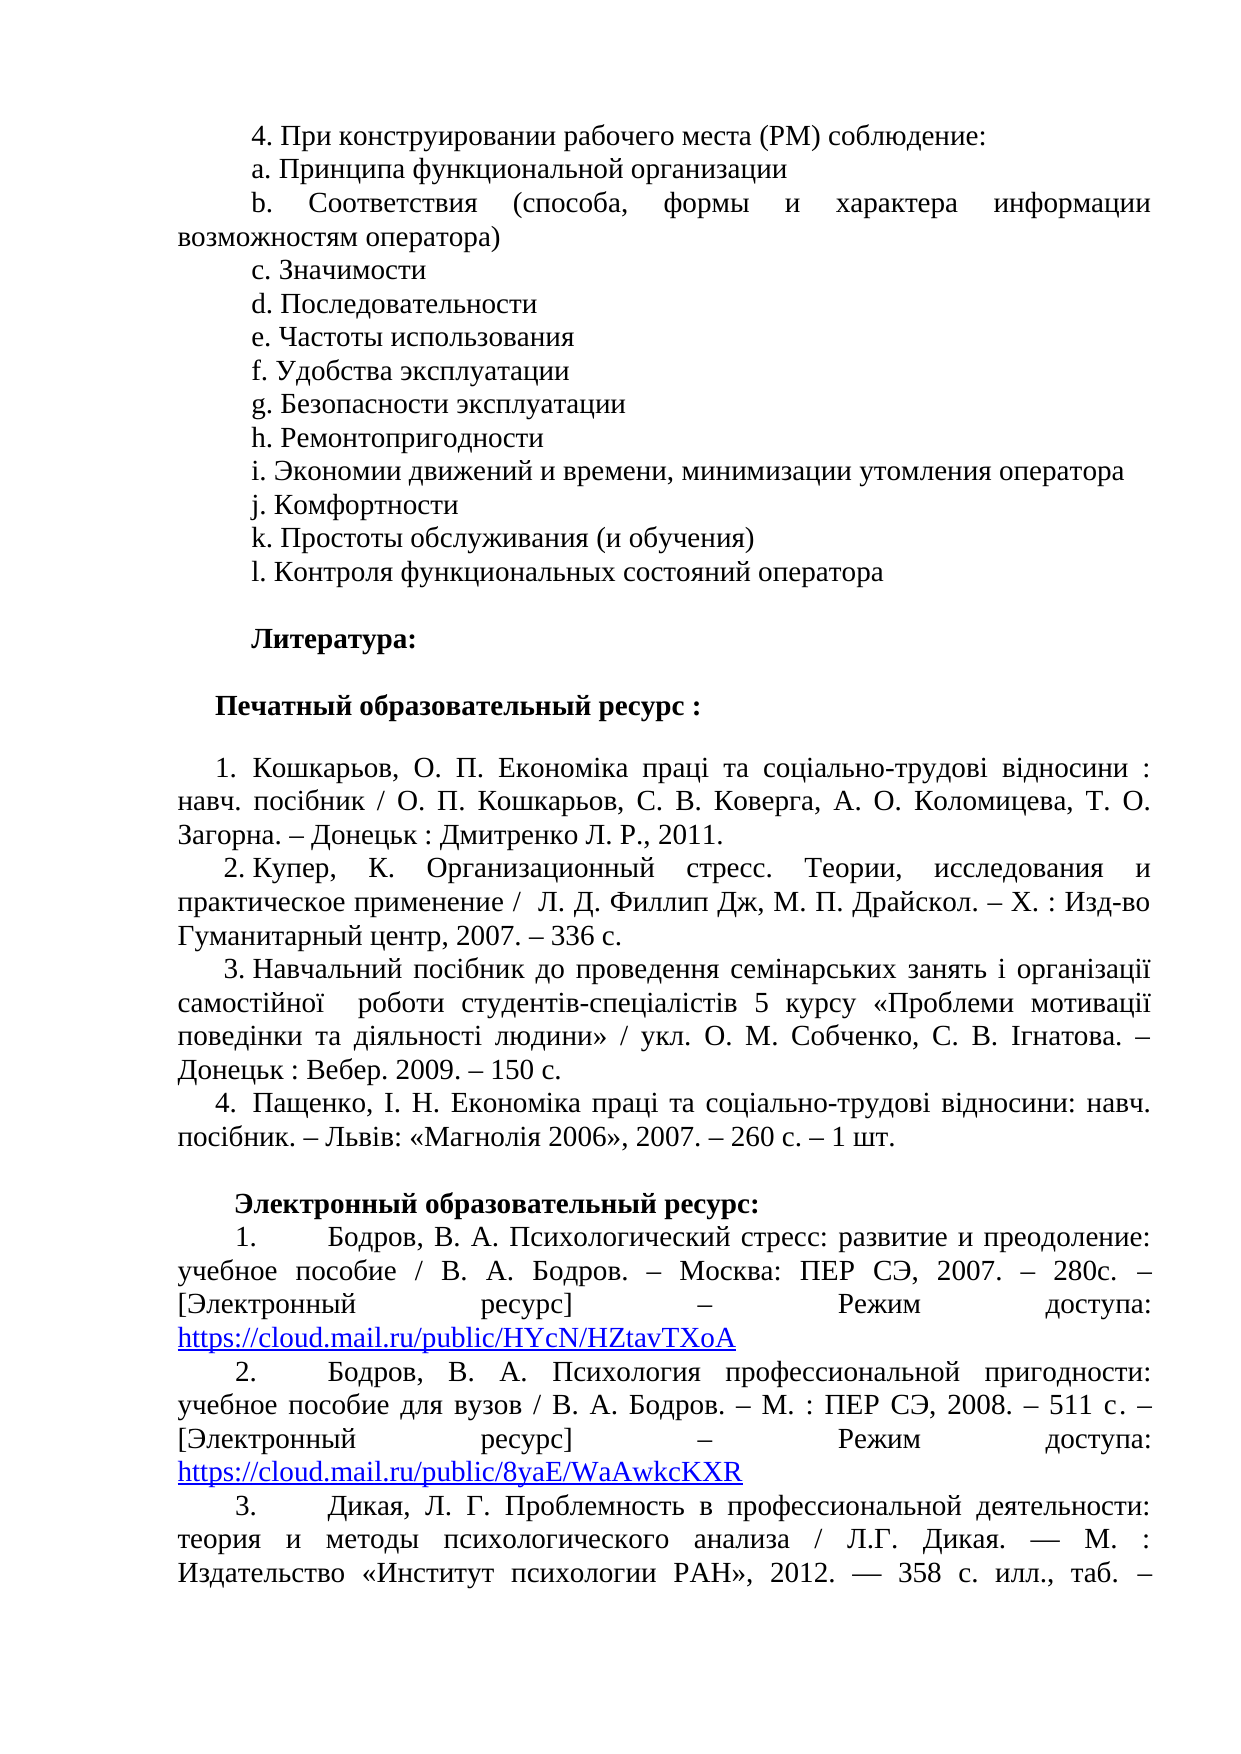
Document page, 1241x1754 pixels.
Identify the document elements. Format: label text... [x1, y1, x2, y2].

text i. Экономии движений и времени, минимизации утомления оператора [177, 453, 1152, 487]
list Навчальний посібник до проведення семінарських занять і організації самостійної роботи студентів-спеціалістів 5 курсу «Проблеми мотивації поведінки та діяльності людини» / укл. О. М. Собченко, С. В. Ігнатова. – Донецьк : Вебер. 2009. – 150 с. [177, 951, 1152, 1085]
list Пащенко, І. Н. Економіка праці та соціально-трудові відносини: навч. посібник. – Львів: «Магнолія 2006», 2007. – 260 с. – 1 шт. [177, 1085, 1152, 1152]
text Литература: [177, 621, 1152, 655]
text e. Частоты использования [177, 319, 1152, 353]
text h. Ремонтопригодности [177, 420, 1152, 453]
text f. Удобства эксплуатации [177, 353, 1152, 386]
text c. Значимости [177, 252, 1152, 286]
text 4. При конструировании рабочего места (РМ) соблюдение: [177, 118, 1152, 152]
list Кошкарьов, О. П. Економіка праці та соціально-трудові відносини : навч. посібник / О. П. Кошкарьов, С. В. Коверга, А. О. Коломицева, Т. О. Загорна. – Донецьк : Дмитренко Л. Р., 2011. [177, 750, 1152, 851]
text j. Комфортности [177, 487, 1152, 521]
list Купер, К. Организационный стресс. Теории, исследования и практическое применение / Л. Д. Филлип Дж, М. П. Драйскол. – Х. : Изд-во Гуманитарный центр, 2007. – 336 с. [177, 851, 1152, 951]
text a. Принципа функциональной организации [177, 152, 1152, 185]
text b. Соответствия (способа, формы и характера информации возможностям оператора) [177, 185, 1152, 252]
list Бодров, В. А. Психология профессиональной пригодности: учебное пособие для вузов / В. А. Бодров. – М. : ПЕР СЭ, 2008. – 511 с. – [Электронный ресурс] – Режим доступа: https://cloud.mail.ru/public/8yaE/WaAwkcKXR [177, 1354, 1152, 1488]
text g. Безопасности эксплуатации [177, 386, 1152, 420]
list Бодров, В. А. Психологический стресс: развитие и преодоление: учебное пособие / В. А. Бодров. – Москва: ПЕР СЭ, 2007. – 280с. – [Электронный ресурс] – Режим доступа: https://cloud.mail.ru/public/HYcN/HZtavTXoA [177, 1219, 1152, 1354]
text k. Простоты обслуживания (и обучения) [177, 521, 1152, 554]
text l. Контроля функциональных состояний оператора [177, 554, 1152, 588]
text Электронный образовательный ресурс: [177, 1186, 1152, 1219]
text d. Последовательности [177, 286, 1152, 319]
text Печатный образовательный ресурс : [177, 688, 1152, 722]
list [177, 1488, 1152, 1588]
